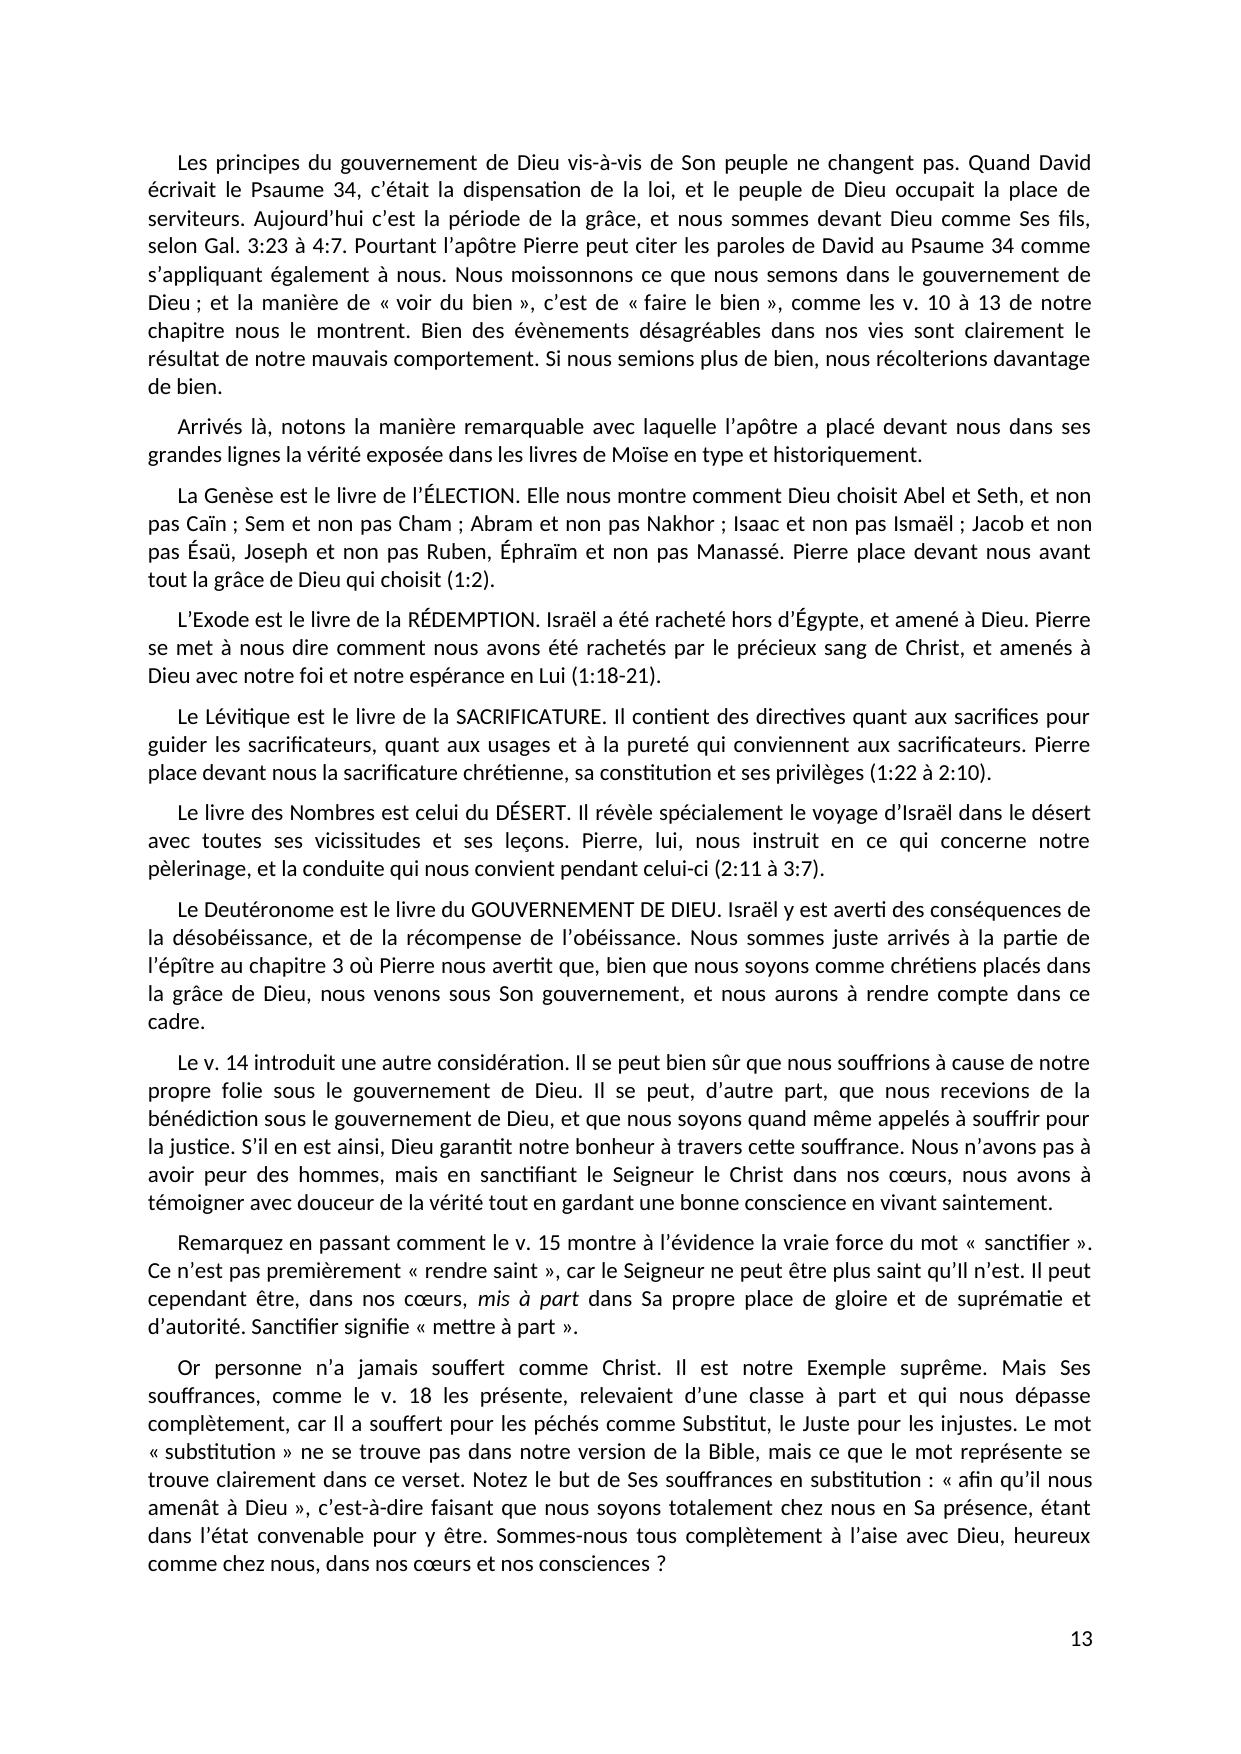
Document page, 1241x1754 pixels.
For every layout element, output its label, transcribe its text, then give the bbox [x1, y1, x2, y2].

text Le Lévitique est le livre de la SACRIFICATURE. Il contient des directives quant aux sacrifices pour guider les sacrificateurs, quant aux usages et à la pureté qui conviennent aux sacrificateurs. Pierre place devant nous la sacrificature chrétienne, sa constitution et ses privilèges (1:22 à 2:10). [148, 702, 1093, 786]
text Or personne n’a jamais souffert comme Christ. Il est notre Exemple suprême. Mais Ses souffrances, comme le v. 18 les présente, relevaient d’une classe à part et qui nous dépasse complètement, car Il a souffert pour les péchés comme Substitut, le Juste pour les injustes. Le mot « substitution » ne se trouve pas dans notre version de la Bible, mais ce que le mot représente se trouve clairement dans ce verset. Notez le but de Ses souffrances en substitution : « afin qu’il nous amenât à Dieu », c’est-à-dire faisant que nous soyons totalement chez nous en Sa présence, étant dans l’état convenable pour y être. Sommes-nous tous complètement à l’aise avec Dieu, heureux comme chez nous, dans nos cœurs et nos consciences ? [148, 1353, 1093, 1577]
text La Genèse est le livre de l’ÉLECTION. Elle nous montre comment Dieu choisit Abel et Seth, et non pas Caïn ; Sem et non pas Cham ; Abram et non pas Nakhor ; Isaac et non pas Ismaël ; Jacob et non pas Ésaü, Joseph et non pas Ruben, Éphraïm et non pas Manassé. Pierre place devant nous avant tout la grâce de Dieu qui choisit (1:2). [148, 481, 1093, 593]
text L’Exode est le livre de la RÉDEMPTION. Israël a été racheté hors d’Égypte, et amené à Dieu. Pierre se met à nous dire comment nous avons été rachetés par le précieux sang de Christ, et amenés à Dieu avec notre foi et notre espérance en Lui (1:18-21). [148, 605, 1093, 689]
text Arrivés là, notons la manière remarquable avec laquelle l’apôtre a placé devant nous dans ses grandes lignes la vérité exposée dans les livres de Moïse en type et historiquement. [148, 412, 1093, 468]
text Les principes du gouvernement de Dieu vis-à-vis de Son peuple ne changent pas. Quand David écrivait le Psaume 34, c’était la dispensation de la loi, et le peuple de Dieu occupait la place de serviteurs. Aujourd’hui c’est la période de la grâce, et nous sommes devant Dieu comme Ses fils, selon Gal. 3:23 à 4:7. Pourtant l’apôtre Pierre peut citer les paroles de David au Psaume 34 comme s’appliquant également à nous. Nous moissonnons ce que nous semons dans le gouvernement de Dieu ; et la manière de « voir du bien », c’est de « faire le bien », comme les v. 10 à 13 de notre chapitre nous le montrent. Bien des évènements désagréables dans nos vies sont clairement le résultat de notre mauvais comportement. Si nous semions plus de bien, nous récolterions davantage de bien. [148, 148, 1093, 400]
text Le livre des Nombres est celui du DÉSERT. Il révèle spécialement le voyage d’Israël dans le désert avec toutes ses vicissitudes et ses leçons. Pierre, lui, nous instruit en ce qui concerne notre pèlerinage, et la conduite qui nous convient pendant celui-ci (2:11 à 3:7). [148, 798, 1093, 883]
text Le Deutéronome est le livre du GOUVERNEMENT DE DIEU. Israël y est averti des conséquences de la désobéissance, et de la récompense de l’obéissance. Nous sommes juste arrivés à la partie de l’épître au chapitre 3 où Pierre nous avertit que, bien que nous soyons comme chrétiens placés dans la grâce de Dieu, nous venons sous Son gouvernement, et nous aurons à rendre compte dans ce cadre. [148, 895, 1093, 1035]
text Le v. 14 introduit une autre considération. Il se peut bien sûr que nous souffrions à cause de notre propre folie sous le gouvernement de Dieu. Il se peut, d’autre part, que nous recevions de la bénédiction sous le gouvernement de Dieu, et que nous soyons quand même appelés à souffrir pour la justice. S’il en est ainsi, Dieu garantit notre bonheur à travers cette souffrance. Nous n’avons pas à avoir peur des hommes, mais en sanctifiant le Seigneur le Christ dans nos cœurs, nous avons à témoigner avec douceur de la vérité tout en gardant une bonne conscience en vivant saintement. [148, 1048, 1093, 1216]
text Remarquez en passant comment le v. 15 montre à l’évidence la vraie force du mot « sanctifier ». Ce n’est pas premièrement « rendre saint », car le Seigneur ne peut être plus saint qu’Il n’est. Il peut cependant être, dans nos cœurs, mis à part dans Sa propre place de gloire et de suprématie et d’autorité. Sanctifier signifie « mettre à part ». [148, 1228, 1093, 1340]
